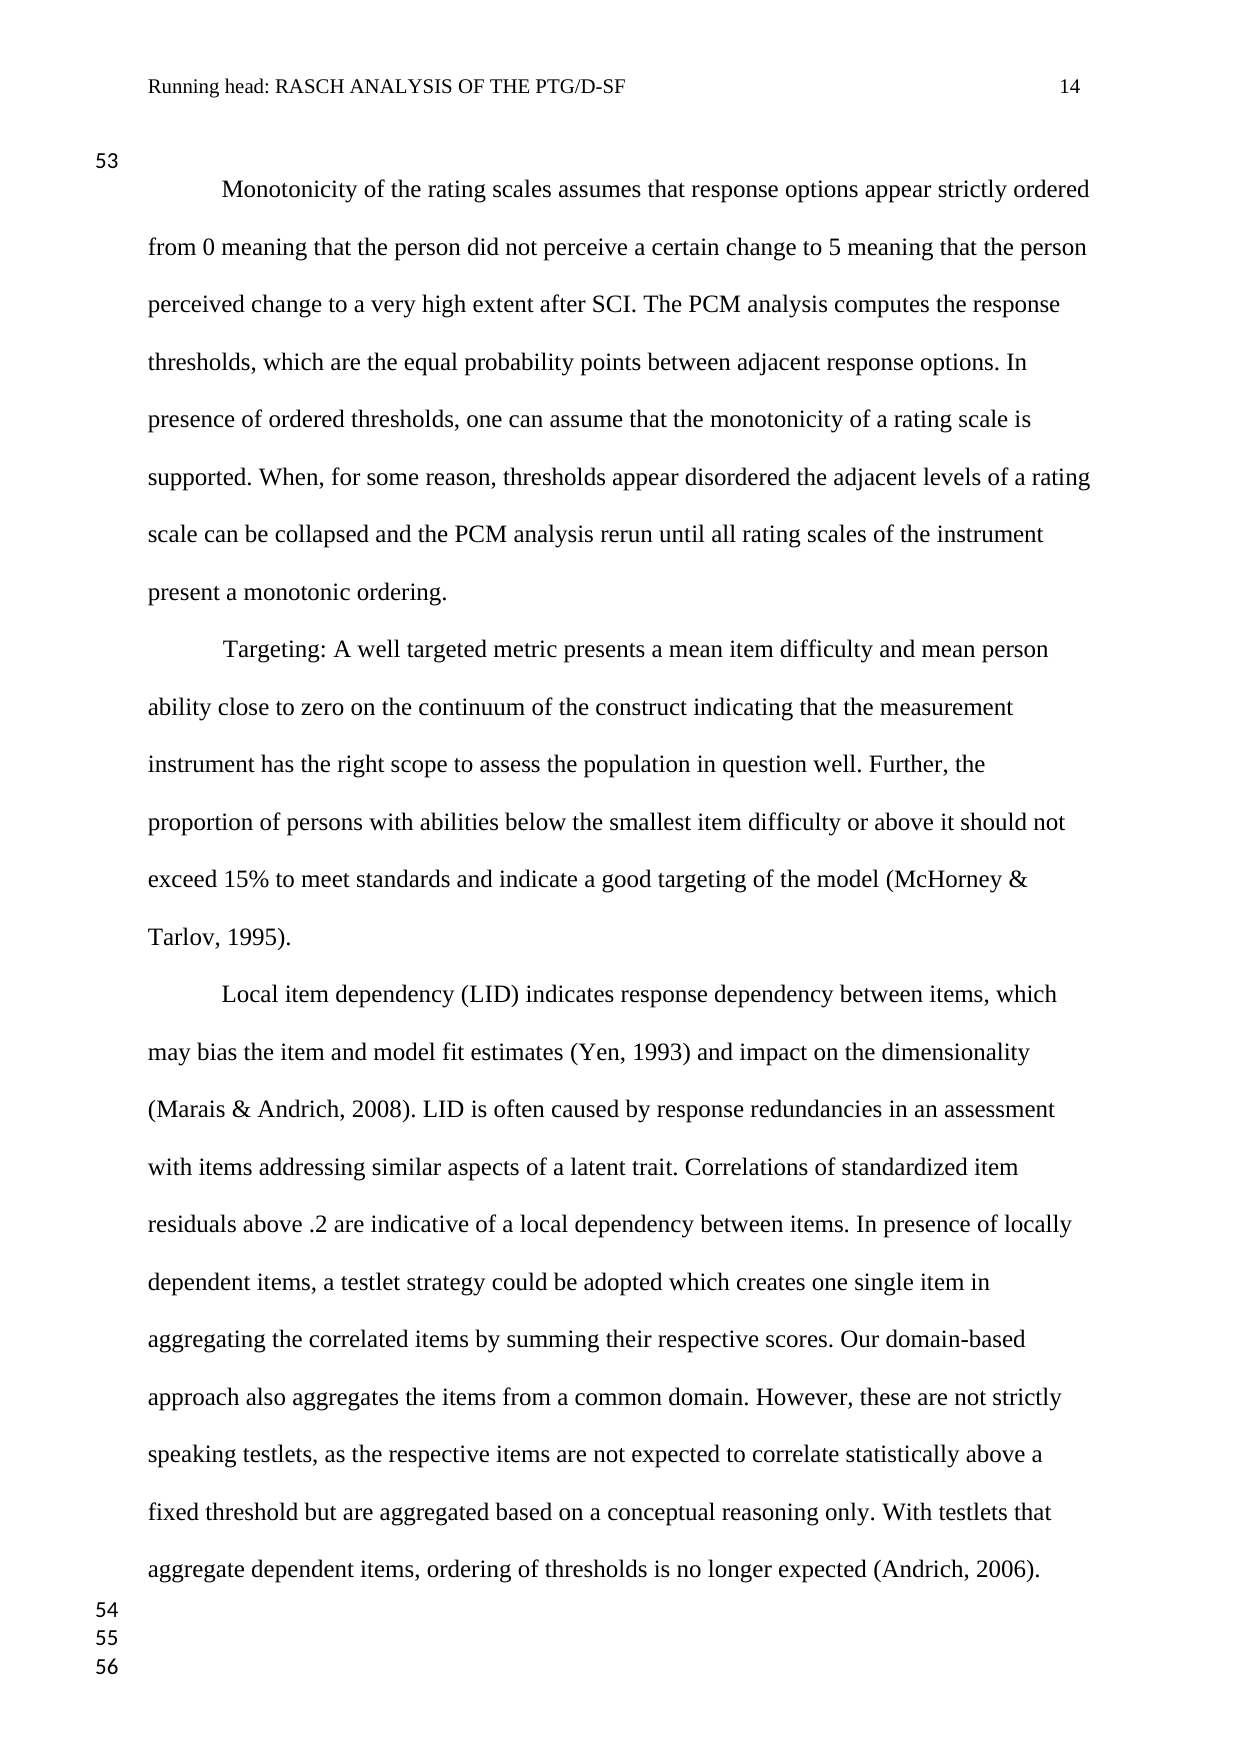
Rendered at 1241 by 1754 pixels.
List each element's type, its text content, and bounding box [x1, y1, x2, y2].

text Targeting: A well targeted metric presents a mean item difficulty and mean person ability close to zero on the continuum of the construct indicating that the measurement instrument has the right scope to assess the population in question well. Further, the proportion of persons with abilities below the smallest item difficulty or above it should not exceed 15% to meet standards and indicate a good targeting of the model (McHorney & Tarlov, 1995). [148, 634, 1093, 950]
text Monotonicity of the rating scales assumes that response options appear strictly ordered from 0 meaning that the person did not perceive a certain change to 5 meaning that the person perceived change to a very high extent after SCI. The PCM analysis computes the response thresholds, which are the equal probability points between adjacent response options. In presence of ordered thresholds, one can assume that the monotonicity of a rating scale is supported. When, for some reason, thresholds appear disordered the adjacent levels of a rating scale can be collapsed and the PCM analysis rerun until all rating scales of the instrument present a monotonic ordering. [148, 174, 1093, 605]
text Local item dependency (LID) indicates response dependency between items, which may bias the item and model fit estimates (Yen, 1993) and impact on the dimensionality (Marais & Andrich, 2008). LID is often caused by response redundancies in an assessment with items addressing similar aspects of a latent trait. Correlations of standardized item residuals above .2 are indicative of a local dependency between items. In presence of locally dependent items, a testlet strategy could be adopted which creates one single item in aggregating the correlated items by summing their respective scores. Our domain-based approach also aggregates the items from a common domain. However, these are not strictly speaking testlets, as the respective items are not expected to correlate statistically above a fixed threshold but are aggregated based on a conceptual reasoning only. With testlets that aggregate dependent items, ordering of thresholds is no longer expected (Andrich, 2006). [148, 979, 1093, 1583]
